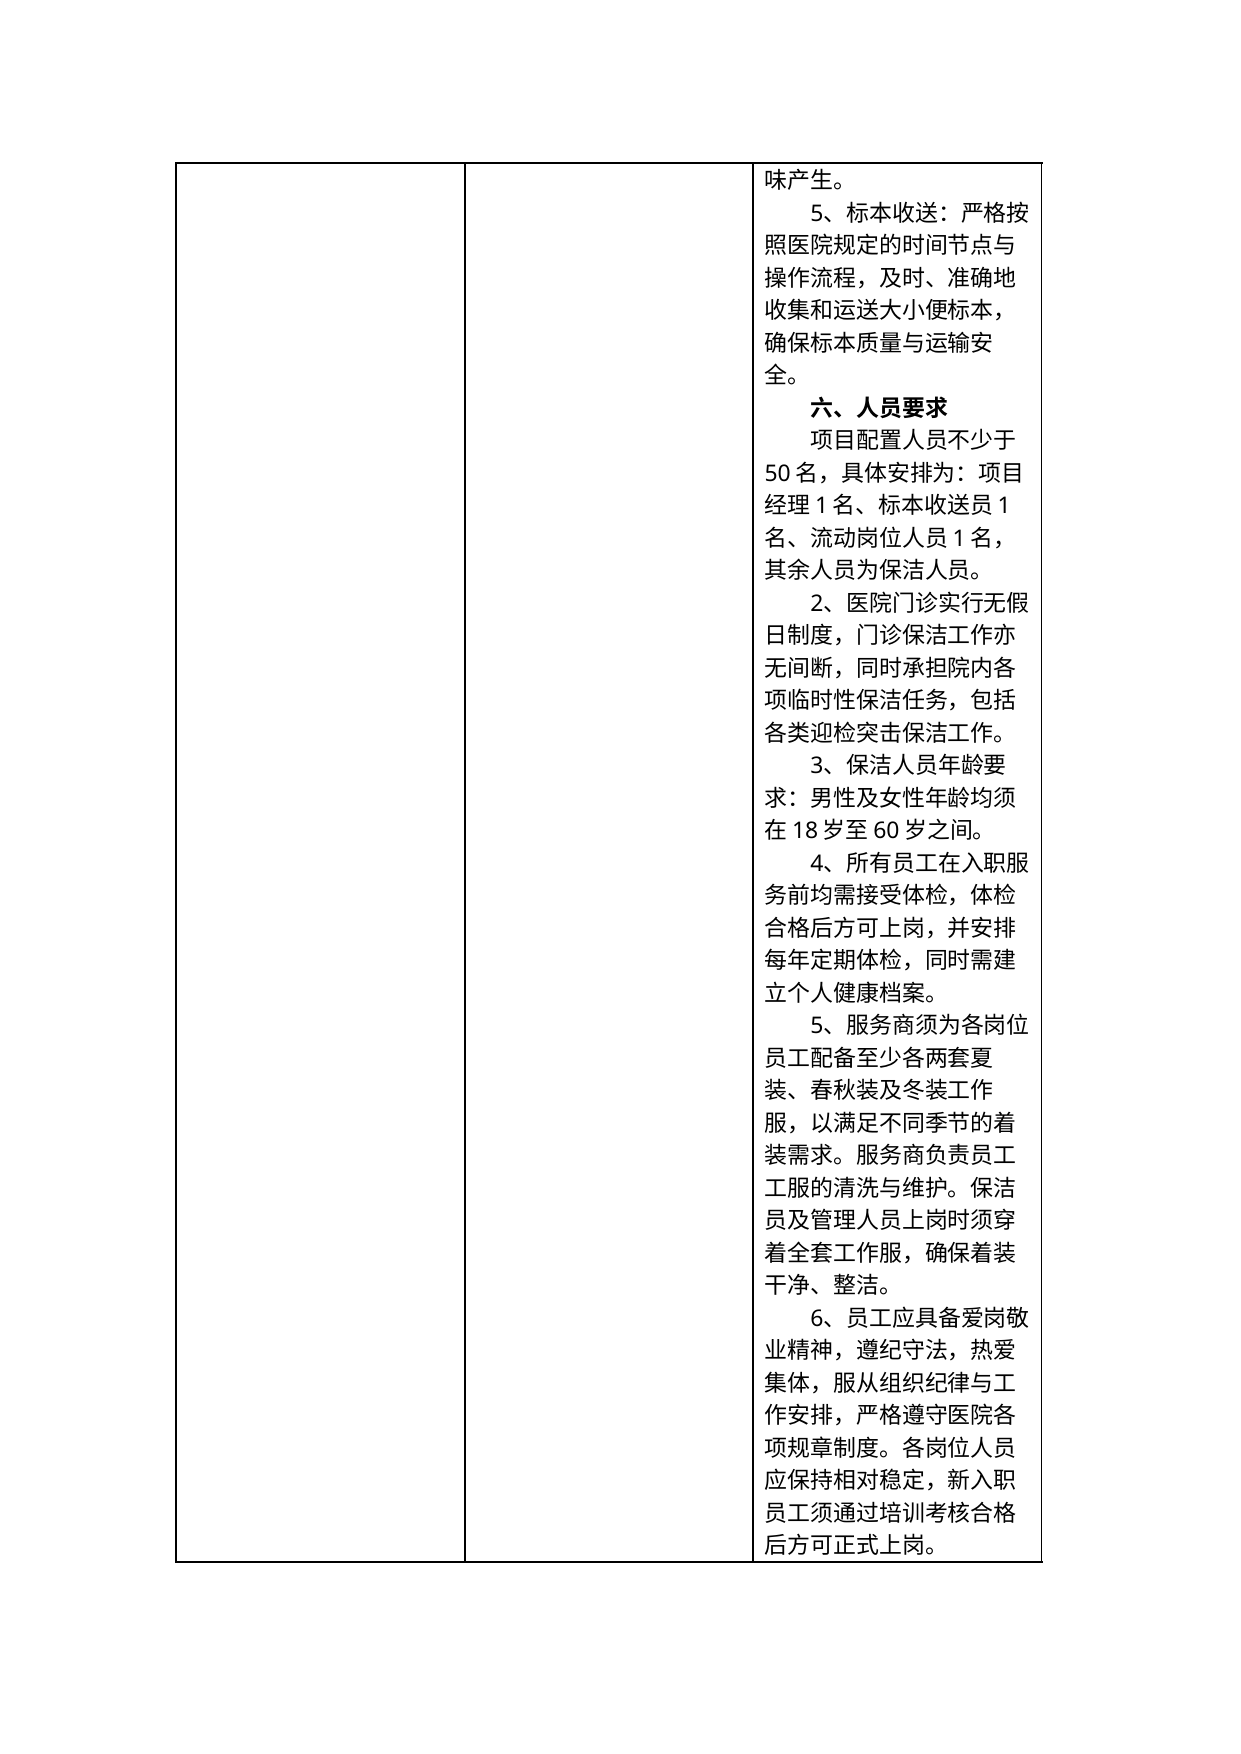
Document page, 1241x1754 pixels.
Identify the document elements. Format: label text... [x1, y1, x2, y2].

table_cell ★ [466, 164, 752, 1561]
table_cell 1 [177, 164, 464, 1561]
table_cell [754, 164, 1041, 1561]
